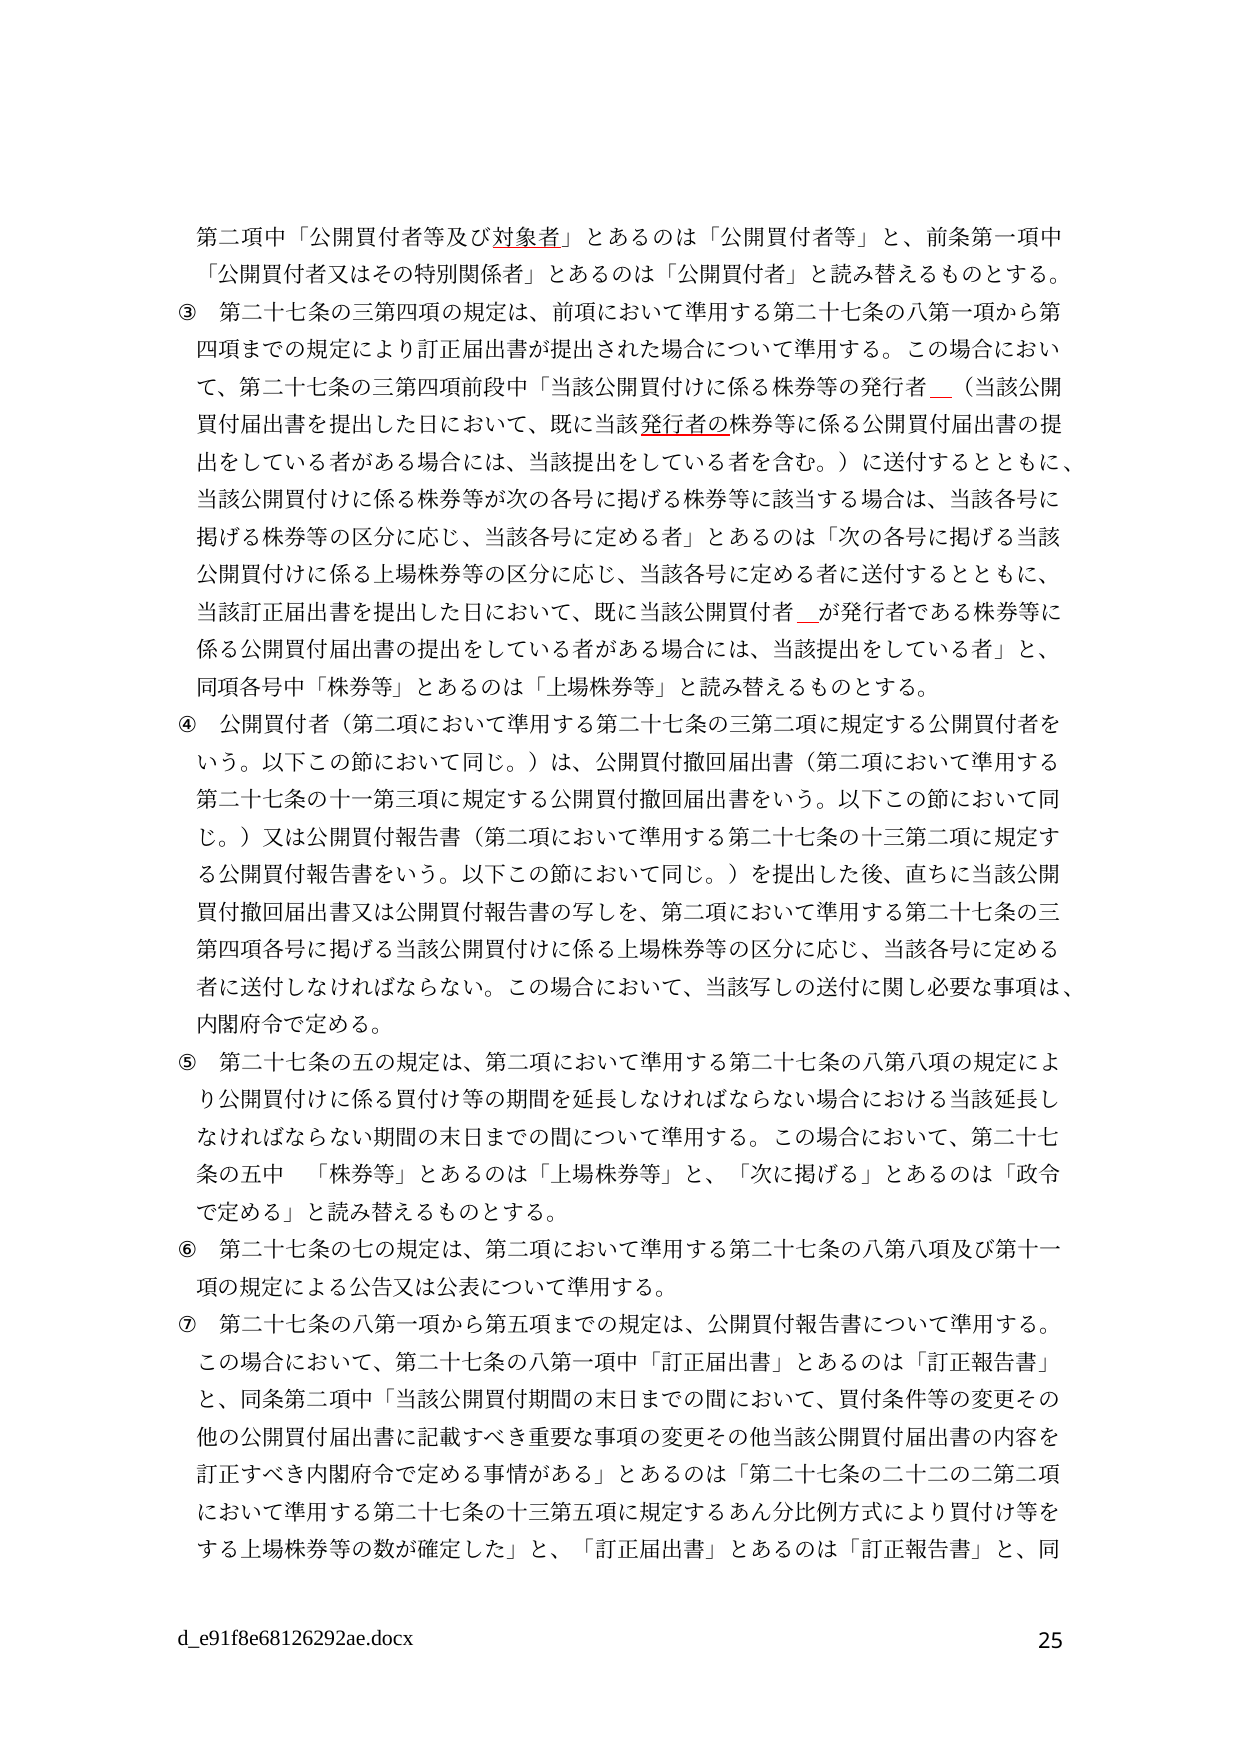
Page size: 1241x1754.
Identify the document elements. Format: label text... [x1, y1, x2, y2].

text ⑥ 第二十七条の七の規定は、第二項において準用する第二十七条の八第八項及び第十一項の規定による公告又は公表について準用する。 [177, 1229, 1063, 1304]
text ⑤ 第二十七条の五の規定は、第二項において準用する第二十七条の八第八項の規定により公開買付けに係る買付け等の期間を延長しなければならない場合における当該延長しなければならない期間の末日までの間について準用する。この場合において、第二十七条の五中 「株券等」とあるのは「上場株券等」と、「次に掲げる」とあるのは「政令で定める」と読み替えるものとする。 [177, 1042, 1063, 1229]
text ③ 第二十七条の三第四項の規定は、前項において準用する第二十七条の八第一項から第四項までの規定により訂正届出書が提出された場合について準用する。この場合において、第二十七条の三第四項前段中「当該公開買付けに係る株券等の発行者 （当該公開買付届出書を提出した日において、既に当該発行者の株券等に係る公開買付届出書の提出をしている者がある場合には、当該提出をしている者を含む。）に送付するとともに、当該公開買付けに係る株券等が次の各号に掲げる株券等に該当する場合は、当該各号に掲げる株券等の区分に応じ、当該各号に定める者」とあるのは「次の各号に掲げる当該公開買付けに係る上場株券等の区分に応じ、当該各号に定める者に送付するとともに、当該訂正届出書を提出した日において、既に当該公開買付者 が発行者である株券等に係る公開買付届出書の提出をしている者がある場合には、当該提出をしている者」と、同項各号中「株券等」とあるのは「上場株券等」と読み替えるものとする。 [177, 292, 1063, 704]
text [177, 1304, 1063, 1567]
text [177, 217, 1063, 292]
text ④ 公開買付者（第二項において準用する第二十七条の三第二項に規定する公開買付者をいう。以下この節において同じ。）は、公開買付撤回届出書（第二項において準用する第二十七条の十一第三項に規定する公開買付撤回届出書をいう。以下この節において同じ。）又は公開買付報告書（第二項において準用する第二十七条の十三第二項に規定する公開買付報告書をいう。以下この節において同じ。）を提出した後、直ちに当該公開買付撤回届出書又は公開買付報告書の写しを、第二項において準用する第二十七条の三第四項各号に掲げる当該公開買付けに係る上場株券等の区分に応じ、当該各号に定める者に送付しなければならない。この場合において、当該写しの送付に関し必要な事項は、内閣府令で定める。 [177, 704, 1063, 1042]
